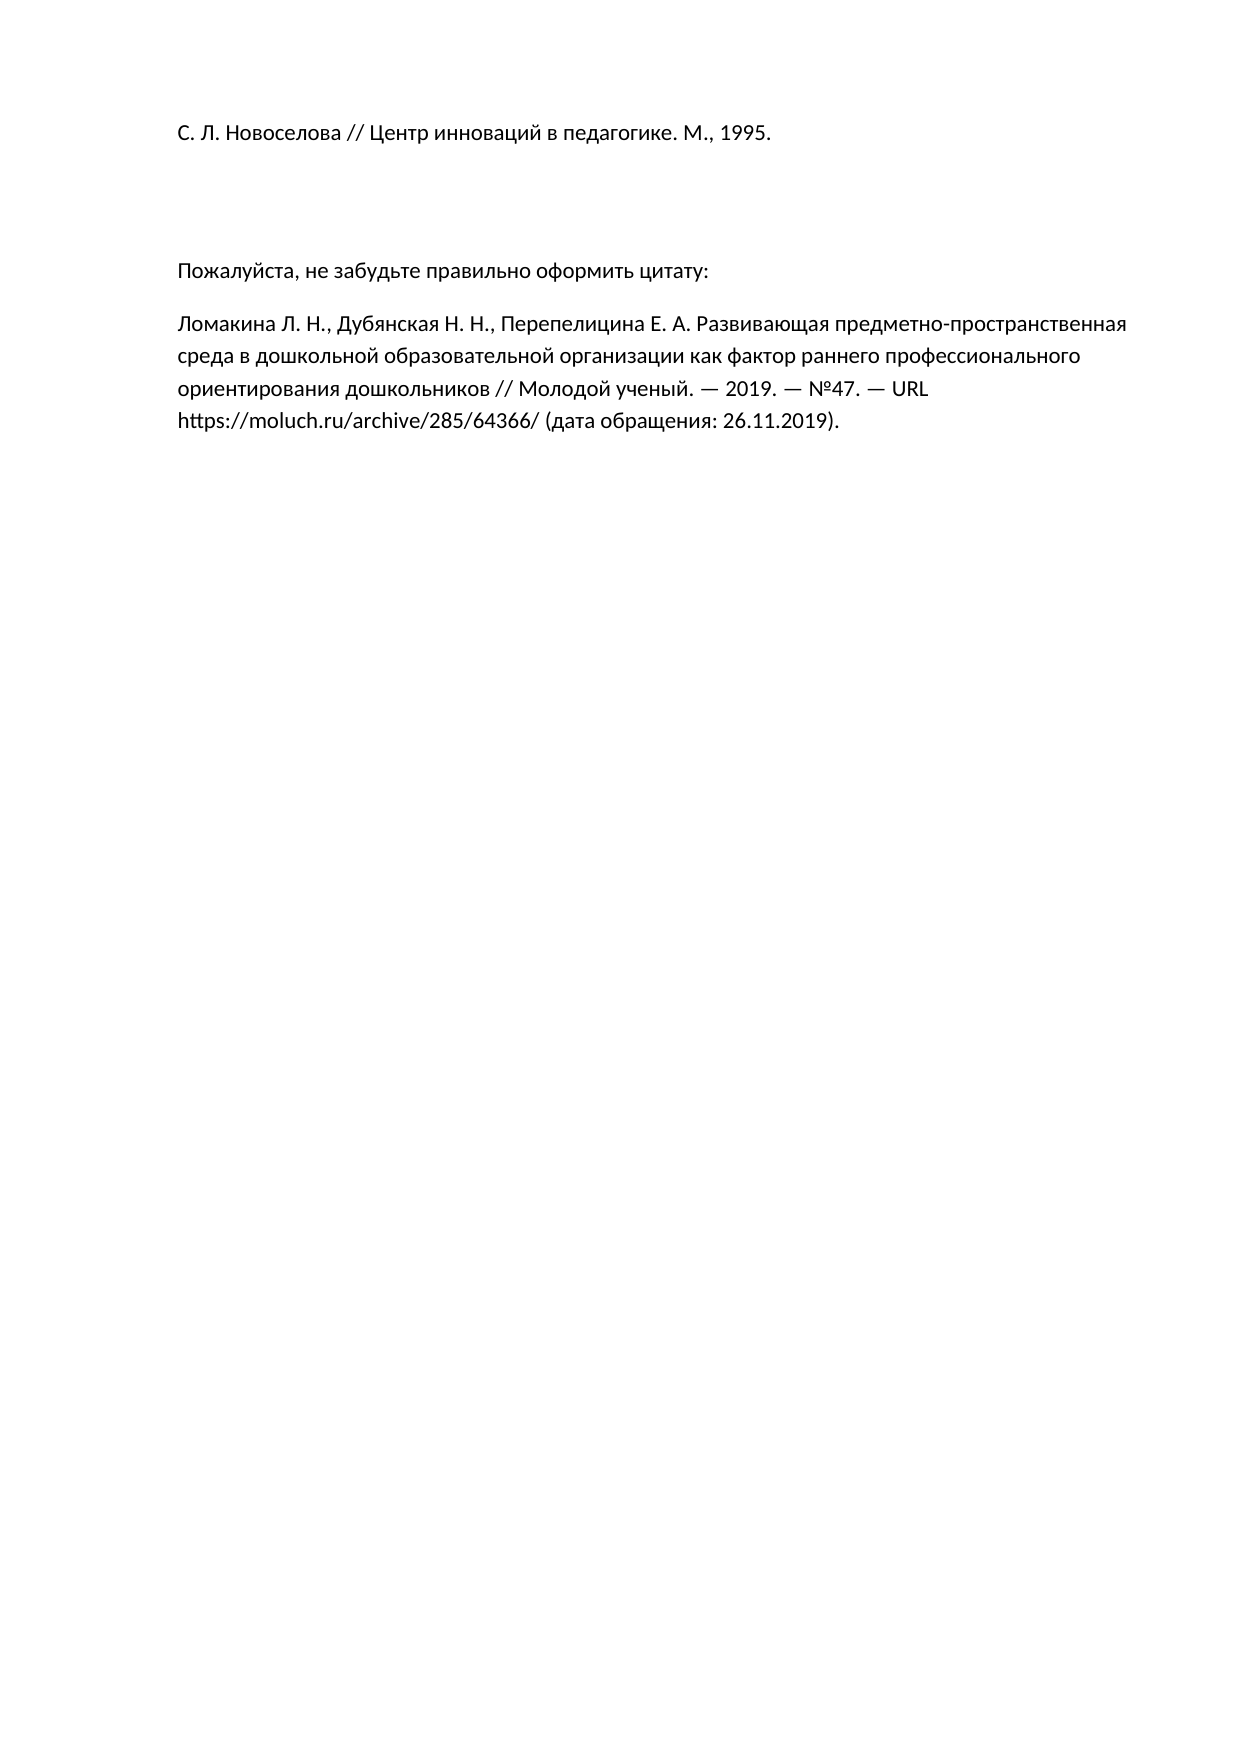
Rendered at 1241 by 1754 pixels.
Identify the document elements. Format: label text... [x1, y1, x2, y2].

text Ломакина Л. Н., Дубянская Н. Н., Перепелицина Е. А. Развивающая предметно-пространственная среда в дошкольной образовательной организации как фактор раннего профессионального ориентирования дошкольников // Молодой ученый. — 2019. — №47. — URL https://moluch.ru/archive/285/64366/ (дата обращения: 26.11.2019). [177, 309, 1152, 434]
text С. Л. Новоселова // Центр инноваций в педагогике. М., 1995. [177, 118, 1152, 178]
text Пожалуйста, не забудьте правильно оформить цитату: [177, 256, 1152, 284]
